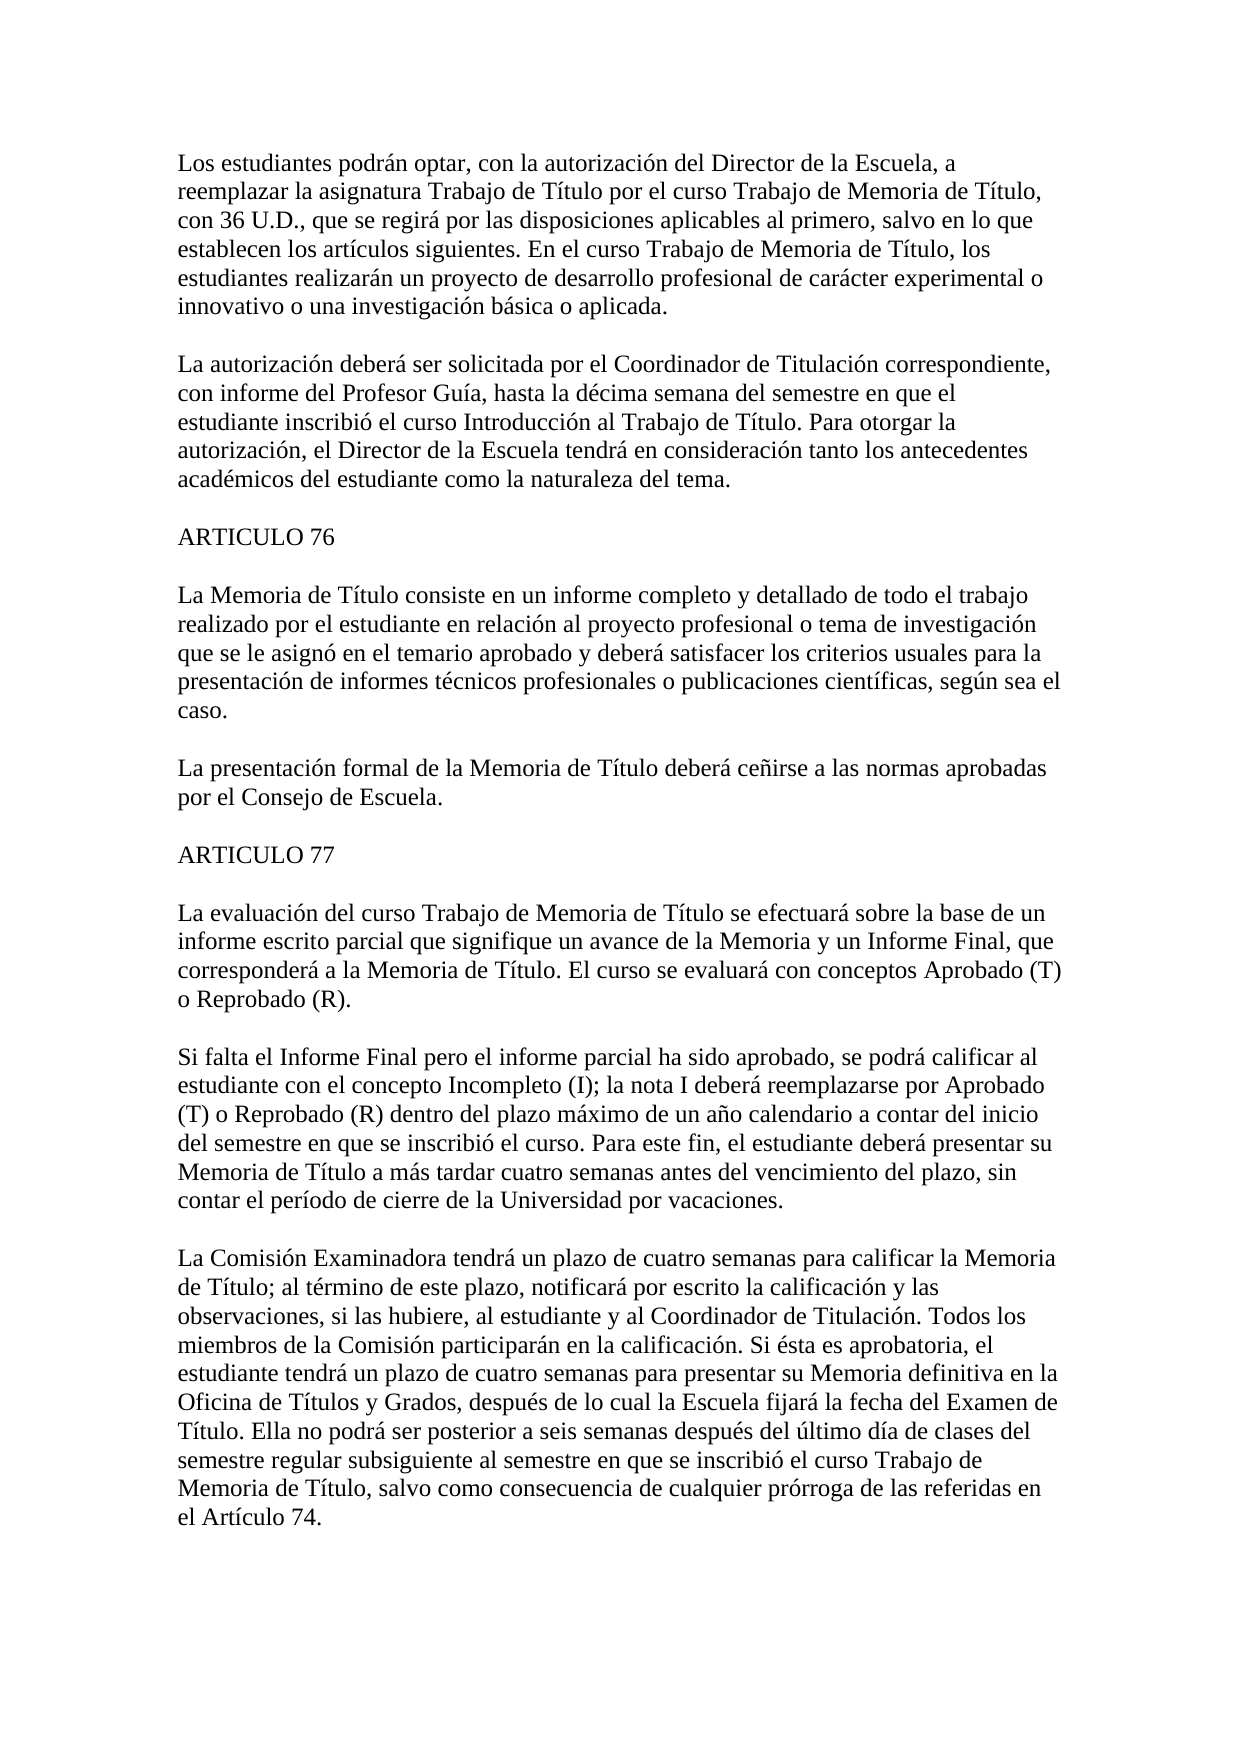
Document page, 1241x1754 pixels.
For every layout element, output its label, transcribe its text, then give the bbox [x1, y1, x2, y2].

text Si falta el Informe Final pero el informe parcial ha sido aprobado, se podrá calificar al estudiante con el concepto Incompleto (I); la nota I deberá reemplazarse por Aprobado (T) o Reprobado (R) dentro del plazo máximo de un año calendario a contar del inicio del semestre en que se inscribió el curso. Para este fin, el estudiante deberá presentar su Memoria de Título a más tardar cuatro semanas antes del vencimiento del plazo, sin contar el período de cierre de la Universidad por vacaciones. [177, 1042, 1063, 1214]
text La autorización deberá ser solicitada por el Coordinador de Titulación correspondiente, con informe del Profesor Guía, hasta la décima semana del semestre en que el estudiante inscribió el curso Introducción al Trabajo de Título. Para otorgar la autorización, el Director de la Escuela tendrá en consideración tanto los antecedentes académicos del estudiante como la naturaleza del tema. [177, 349, 1063, 493]
text ARTICULO 76 [177, 522, 1063, 551]
text La Comisión Examinadora tendrá un plazo de cuatro semanas para calificar la Memoria de Título; al término de este plazo, notificará por escrito la calificación y las observaciones, si las hubiere, al estudiante y al Coordinador de Titulación. Todos los miembros de la Comisión participarán en la calificación. Si ésta es aprobatoria, el estudiante tendrá un plazo de cuatro semanas para presentar su Memoria definitiva en la Oficina de Títulos y Grados, después de lo cual la Escuela fijará la fecha del Examen de Título. Ella no podrá ser posterior a seis semanas después del último día de clases del semestre regular subsiguiente al semestre en que se inscribió el curso Trabajo de Memoria de Título, salvo como consecuencia de cualquier prórroga de las referidas en el Artículo 74. [177, 1243, 1063, 1531]
text La Memoria de Título consiste en un informe completo y detallado de todo el trabajo realizado por el estudiante en relación al proyecto profesional o tema de investigación que se le asignó en el temario aprobado y deberá satisfacer los criterios usuales para la presentación de informes técnicos profesionales o publicaciones científicas, según sea el caso. [177, 580, 1063, 724]
text Los estudiantes podrán optar, con la autorización del Director de la Escuela, a reemplazar la asignatura Trabajo de Título por el curso Trabajo de Memoria de Título, con 36 U.D., que se regirá por las disposiciones aplicables al primero, salvo en lo que establecen los artículos siguientes. En el curso Trabajo de Memoria de Título, los estudiantes realizarán un proyecto de desarrollo profesional de carácter experimental o innovativo o una investigación básica o aplicada. [177, 148, 1063, 320]
text La evaluación del curso Trabajo de Memoria de Título se efectuará sobre la base de un informe escrito parcial que signifique un avance de la Memoria y un Informe Final, que corresponderá a la Memoria de Título. El curso se evaluará con conceptos Aprobado (T) o Reprobado (R). [177, 898, 1063, 1013]
text La presentación formal de la Memoria de Título deberá ceñirse a las normas aprobadas por el Consejo de Escuela. [177, 753, 1063, 811]
text ARTICULO 77 [177, 840, 1063, 868]
